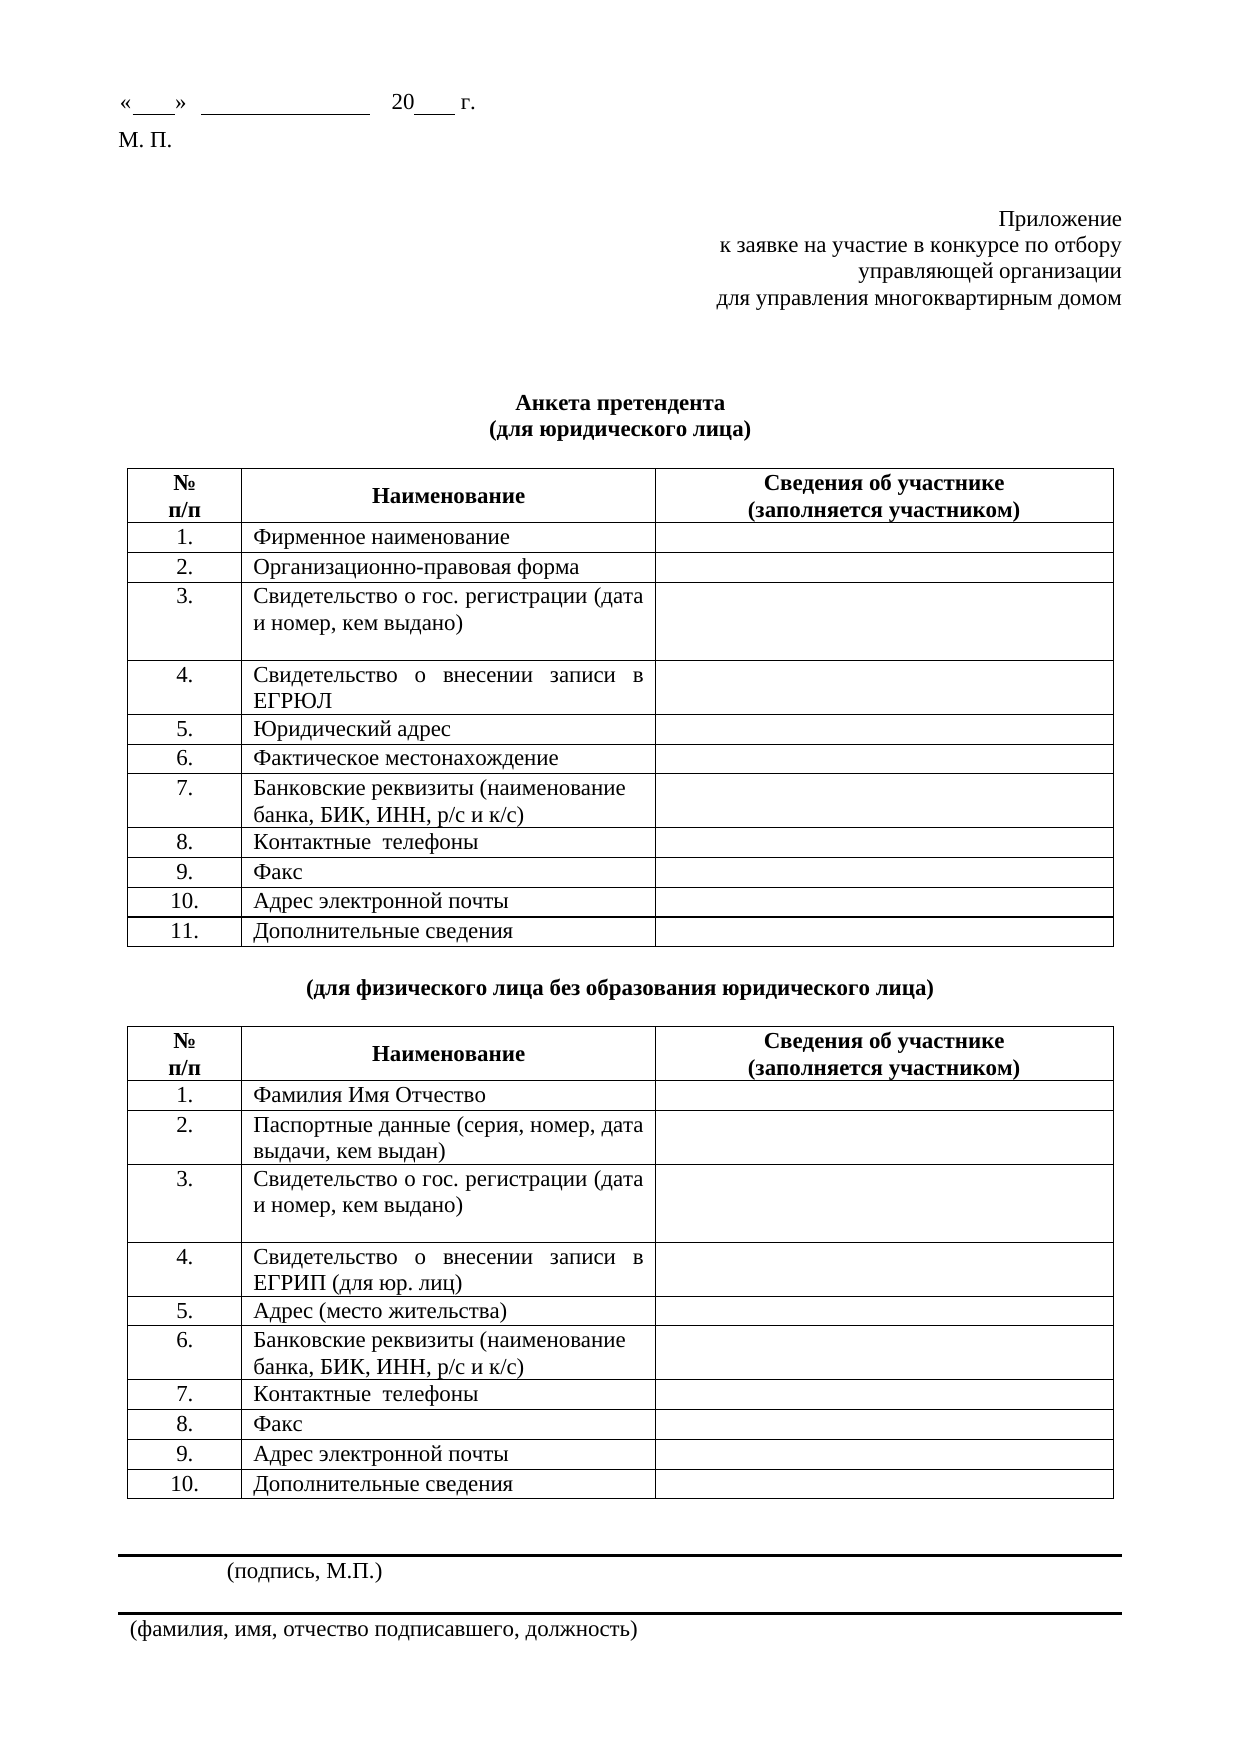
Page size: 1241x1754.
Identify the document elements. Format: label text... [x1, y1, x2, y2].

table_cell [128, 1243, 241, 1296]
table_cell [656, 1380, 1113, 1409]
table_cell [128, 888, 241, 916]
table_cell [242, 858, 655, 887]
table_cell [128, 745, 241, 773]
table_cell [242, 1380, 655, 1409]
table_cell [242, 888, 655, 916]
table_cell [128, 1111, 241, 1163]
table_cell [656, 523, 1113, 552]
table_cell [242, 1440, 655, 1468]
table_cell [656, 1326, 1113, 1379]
text для управления многоквартирным домом [709, 284, 1122, 310]
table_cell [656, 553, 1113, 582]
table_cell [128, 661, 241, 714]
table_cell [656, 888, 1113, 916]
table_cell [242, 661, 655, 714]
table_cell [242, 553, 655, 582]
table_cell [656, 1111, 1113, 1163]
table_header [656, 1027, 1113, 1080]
text (для юридического лица) [118, 416, 1122, 442]
text к заявке на участие в конкурсе по отбору управляющей организации [709, 231, 1122, 284]
text М. П. [118, 126, 1122, 152]
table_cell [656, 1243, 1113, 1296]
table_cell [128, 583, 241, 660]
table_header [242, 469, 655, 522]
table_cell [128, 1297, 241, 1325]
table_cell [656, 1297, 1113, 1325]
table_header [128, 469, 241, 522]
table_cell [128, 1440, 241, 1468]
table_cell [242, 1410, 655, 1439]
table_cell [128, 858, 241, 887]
text (подпись, М.П.) [118, 1557, 1122, 1584]
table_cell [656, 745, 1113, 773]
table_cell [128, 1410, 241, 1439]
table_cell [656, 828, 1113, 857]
text Приложение [709, 205, 1122, 231]
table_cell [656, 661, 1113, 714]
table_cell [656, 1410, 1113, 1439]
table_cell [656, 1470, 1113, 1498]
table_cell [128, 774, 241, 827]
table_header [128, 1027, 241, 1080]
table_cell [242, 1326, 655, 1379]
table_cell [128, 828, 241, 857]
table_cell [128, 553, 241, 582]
text Анкета претендента [118, 389, 1122, 416]
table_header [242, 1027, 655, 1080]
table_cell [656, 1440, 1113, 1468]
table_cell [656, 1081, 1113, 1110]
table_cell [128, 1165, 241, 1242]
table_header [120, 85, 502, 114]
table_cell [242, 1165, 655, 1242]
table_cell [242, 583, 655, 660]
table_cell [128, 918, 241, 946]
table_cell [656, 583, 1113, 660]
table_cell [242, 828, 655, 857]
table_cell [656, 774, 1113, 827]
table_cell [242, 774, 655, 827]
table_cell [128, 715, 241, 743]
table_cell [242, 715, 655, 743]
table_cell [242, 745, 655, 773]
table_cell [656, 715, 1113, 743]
text (для физического лица без образования юридического лица) [118, 973, 1122, 1000]
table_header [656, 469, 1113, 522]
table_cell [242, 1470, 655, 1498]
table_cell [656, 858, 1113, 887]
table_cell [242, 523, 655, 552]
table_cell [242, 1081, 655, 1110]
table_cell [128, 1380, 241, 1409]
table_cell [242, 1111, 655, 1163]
text (фамилия, имя, отчество подписавшего, должность) [118, 1615, 1122, 1642]
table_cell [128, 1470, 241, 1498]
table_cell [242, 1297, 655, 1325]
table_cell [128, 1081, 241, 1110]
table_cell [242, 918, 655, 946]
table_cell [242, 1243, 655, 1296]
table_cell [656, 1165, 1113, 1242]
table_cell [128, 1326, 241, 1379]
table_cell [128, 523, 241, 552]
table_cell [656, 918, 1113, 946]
